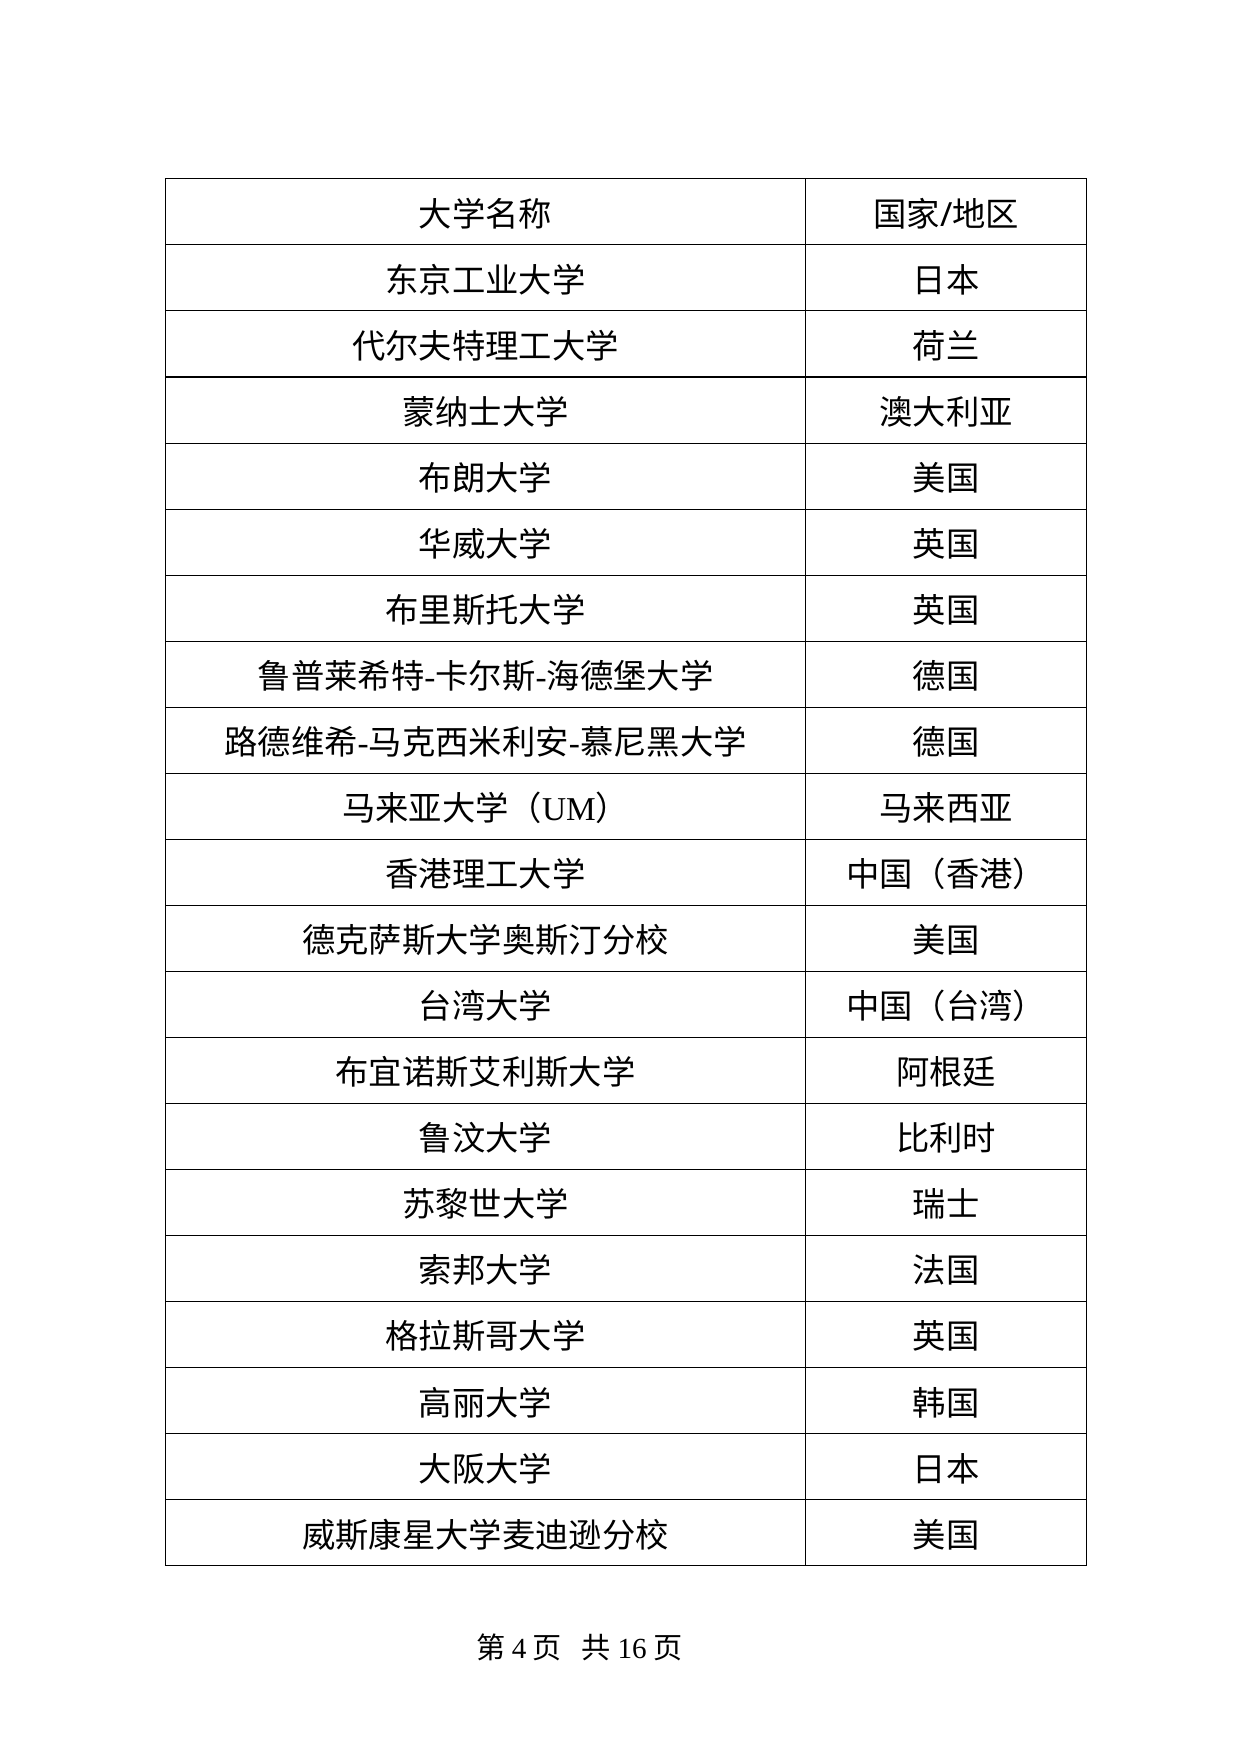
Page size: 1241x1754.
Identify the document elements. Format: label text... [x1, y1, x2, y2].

table_cell 德克萨斯大学奥斯汀分校 [166, 906, 805, 971]
table_header 大学名称 [166, 179, 805, 244]
table_cell 德国 [806, 642, 1086, 707]
table_cell 英国 [806, 576, 1086, 641]
table_cell 德国 [806, 708, 1086, 773]
table_cell 阿根廷 [806, 1038, 1086, 1103]
table_cell 中国（台湾） [806, 972, 1086, 1037]
table_cell 香港理工大学 [166, 840, 805, 905]
table_cell 华威大学 [166, 510, 805, 574]
table_cell 鲁汶大学 [166, 1104, 805, 1169]
table_cell 苏黎世大学 [166, 1170, 805, 1235]
table_cell 布朗大学 [166, 444, 805, 508]
table_cell 韩国 [806, 1368, 1086, 1433]
table_header 国家/地区 [806, 179, 1086, 244]
table_cell 路德维希-马克西米利安-慕尼黑大学 [166, 708, 805, 773]
table_cell 布宜诺斯艾利斯大学 [166, 1038, 805, 1103]
table_cell 瑞士 [806, 1170, 1086, 1235]
table_cell 代尔夫特理工大学 [166, 311, 805, 376]
table_cell 英国 [806, 510, 1086, 574]
table_cell 格拉斯哥大学 [166, 1302, 805, 1367]
table_cell 布里斯托大学 [166, 576, 805, 641]
table_cell 美国 [806, 906, 1086, 971]
table_cell 美国 [806, 1500, 1086, 1565]
table_cell 东京工业大学 [166, 245, 805, 310]
table_cell 法国 [806, 1236, 1086, 1301]
table_cell 马来亚大学（UM） [166, 774, 805, 839]
table_cell 荷兰 [806, 311, 1086, 376]
table_cell 美国 [806, 444, 1086, 508]
table_cell 高丽大学 [166, 1368, 805, 1433]
table_cell 英国 [806, 1302, 1086, 1367]
table_cell 比利时 [806, 1104, 1086, 1169]
table_cell 蒙纳士大学 [166, 378, 805, 442]
table_cell 中国（香港） [806, 840, 1086, 905]
table_cell 威斯康星大学麦迪逊分校 [166, 1500, 805, 1565]
table_cell 索邦大学 [166, 1236, 805, 1301]
table_cell 大阪大学 [166, 1434, 805, 1499]
table_cell 鲁普莱希特-卡尔斯-海德堡大学 [166, 642, 805, 707]
table_cell 澳大利亚 [806, 378, 1086, 442]
table_cell 马来西亚 [806, 774, 1086, 839]
table_cell 台湾大学 [166, 972, 805, 1037]
table_cell 日本 [806, 1434, 1086, 1499]
table_cell 日本 [806, 245, 1086, 310]
